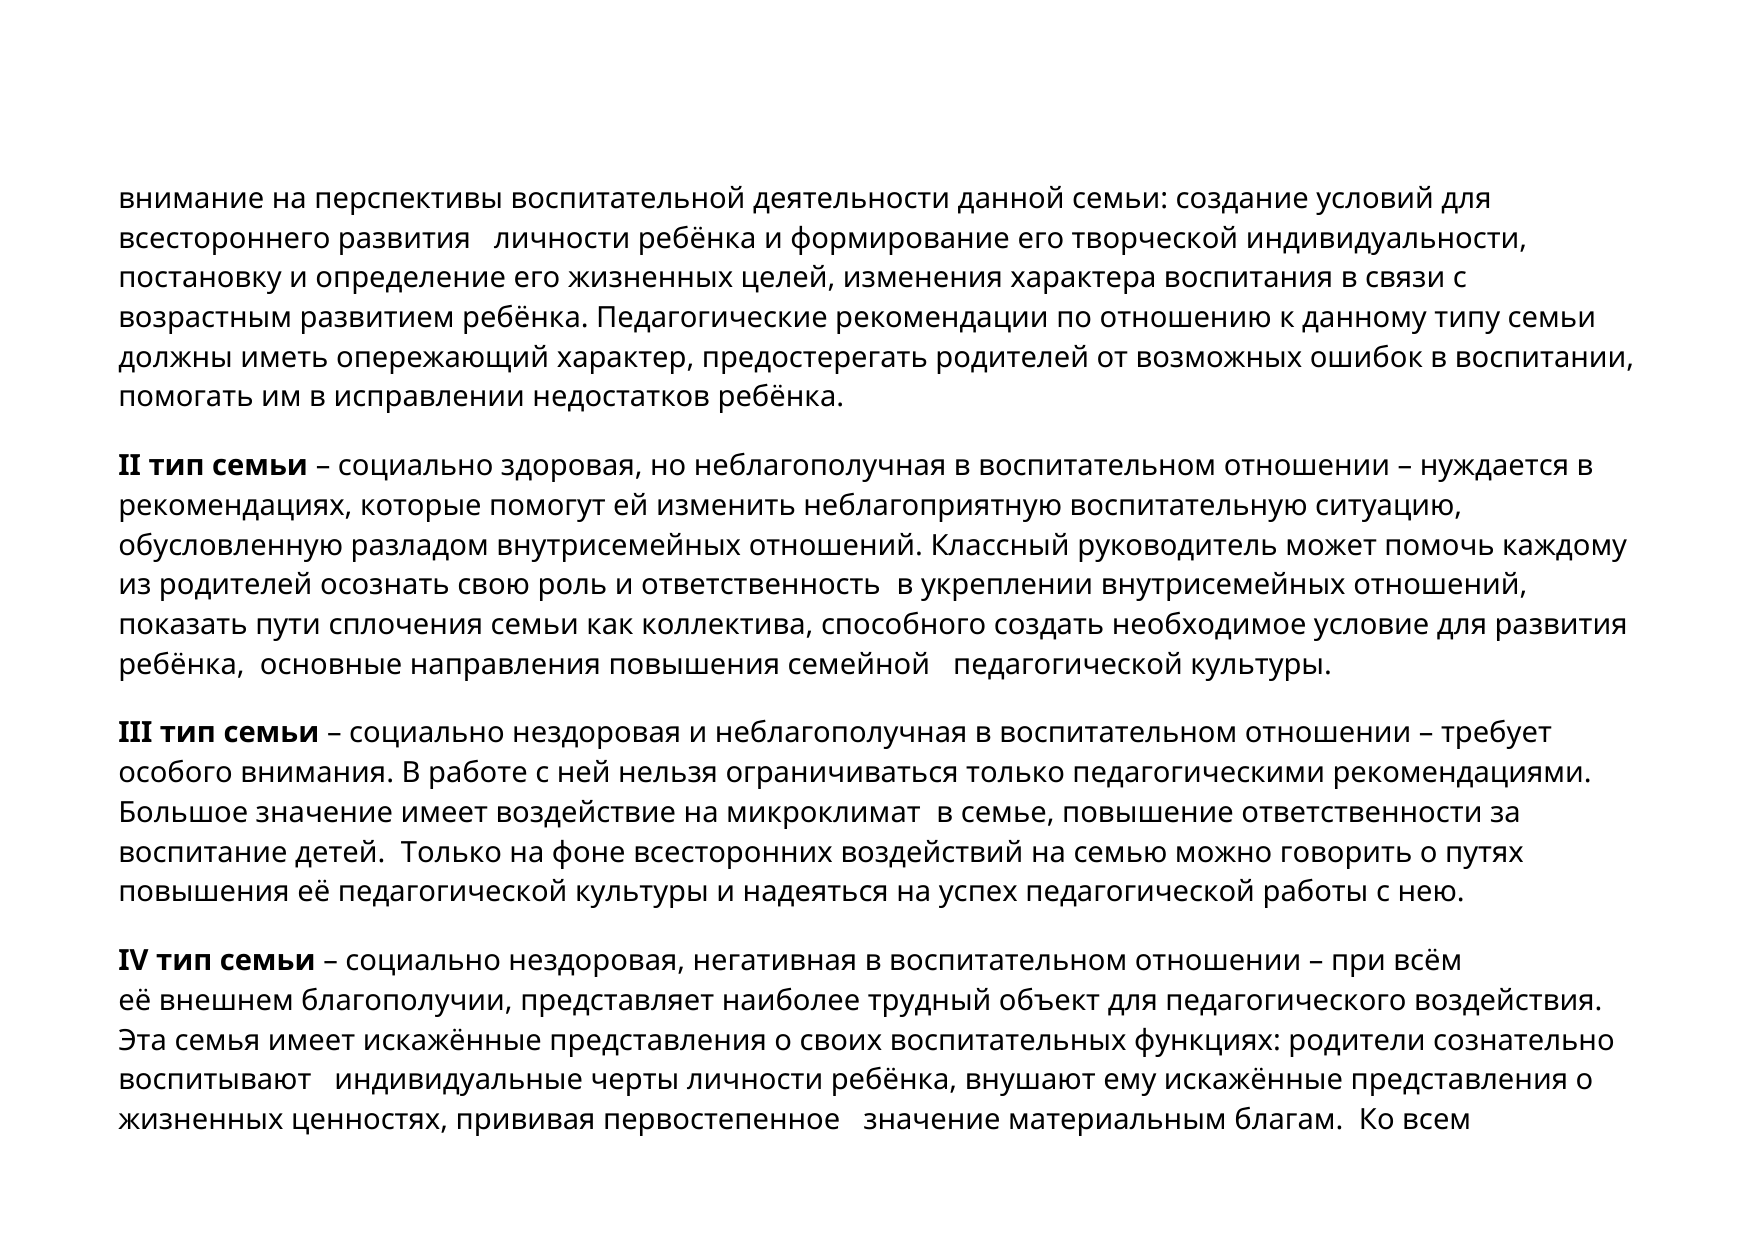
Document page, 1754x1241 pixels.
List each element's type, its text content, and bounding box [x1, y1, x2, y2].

text III тип семьи – социально нездоровая и неблагополучная в воспитательном отношении – требует особого внимания. В работе с ней нельзя ограничиваться только педагогическими рекомендациями. Большое значение имеет воздействие на микроклимат в семье, повышение ответственности за воспитание детей. Только на фоне всесторонних воздействий на семью можно говорить о путях повышения её педагогической культуры и надеяться на успех педагогической работы с нею. [118, 712, 1636, 910]
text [118, 177, 1636, 415]
text II тип семьи – социально здоровая, но неблагополучная в воспитательном отношении – нуждается в рекомендациях, которые помогут ей изменить неблагоприятную воспитательную ситуацию, обусловленную разладом внутрисемейных отношений. Классный руководитель может помочь каждому из родителей осознать свою роль и ответственность в укреплении внутрисемейных отношений, показать пути сплочения семьи как коллектива, способного создать необходимое условие для развития ребёнка, основные направления повышения семейной педагогической культуры. [118, 444, 1636, 683]
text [118, 939, 1636, 1138]
